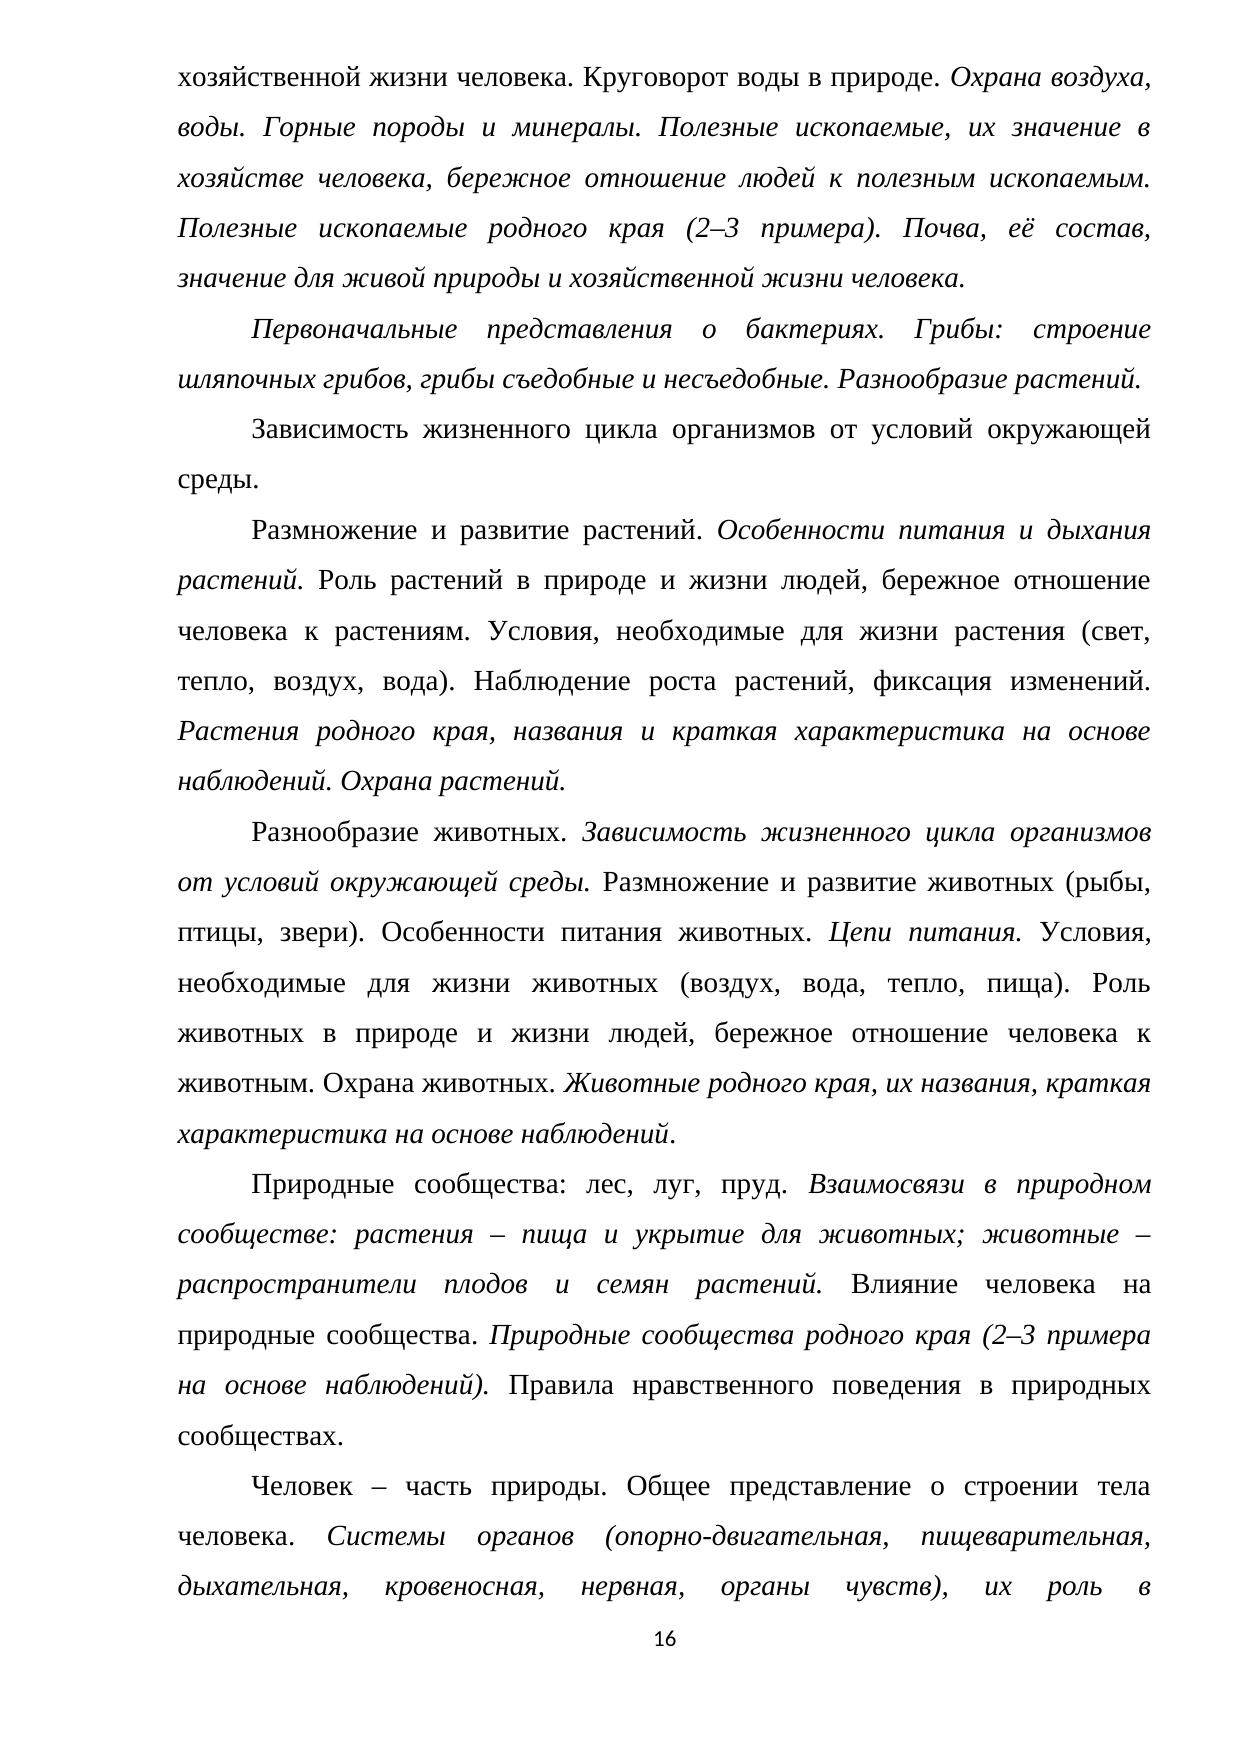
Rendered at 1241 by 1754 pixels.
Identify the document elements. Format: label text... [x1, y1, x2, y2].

text Первоначальные представления о бактериях. Грибы: строение шляпочных грибов, грибы съедобные и несъедобные. Разнообразие растений. [177, 311, 1152, 394]
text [177, 1468, 1152, 1602]
text Зависимость жизненного цикла организмов от условий окружающей среды. [177, 411, 1152, 495]
text Природные сообщества: лес, луг, пруд. Взаимосвязи в природном сообществе: растения – пища и укрытие для животных; животные – распространители плодов и семян растений. Влияние человека на природные сообщества. Природные сообщества родного края (2–3 примера на основе наблюдений). Правила нравственного поведения в природных сообществах. [177, 1166, 1152, 1451]
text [177, 59, 1152, 294]
text Размножение и развитие растений. Особенности питания и дыхания растений. Роль растений в природе и жизни людей, бережное отношение человека к растениям. Условия, необходимые для жизни растения (свет, тепло, воздух, вода). Наблюдение роста растений, фиксация изменений. Растения родного края, названия и краткая характеристика на основе наблюдений. Охрана растений. [177, 512, 1152, 797]
text Разнообразие животных. Зависимость жизненного цикла организмов от условий окружающей среды. Размножение и развитие животных (рыбы, птицы, звери). Особенности питания животных. Цепи питания. Условия, необходимые для жизни животных (воздух, вода, тепло, пища). Роль животных в природе и жизни людей, бережное отношение человека к животным. Охрана животных. Животные родного края, их названия, краткая характеристика на основе наблюдений. [177, 814, 1152, 1149]
